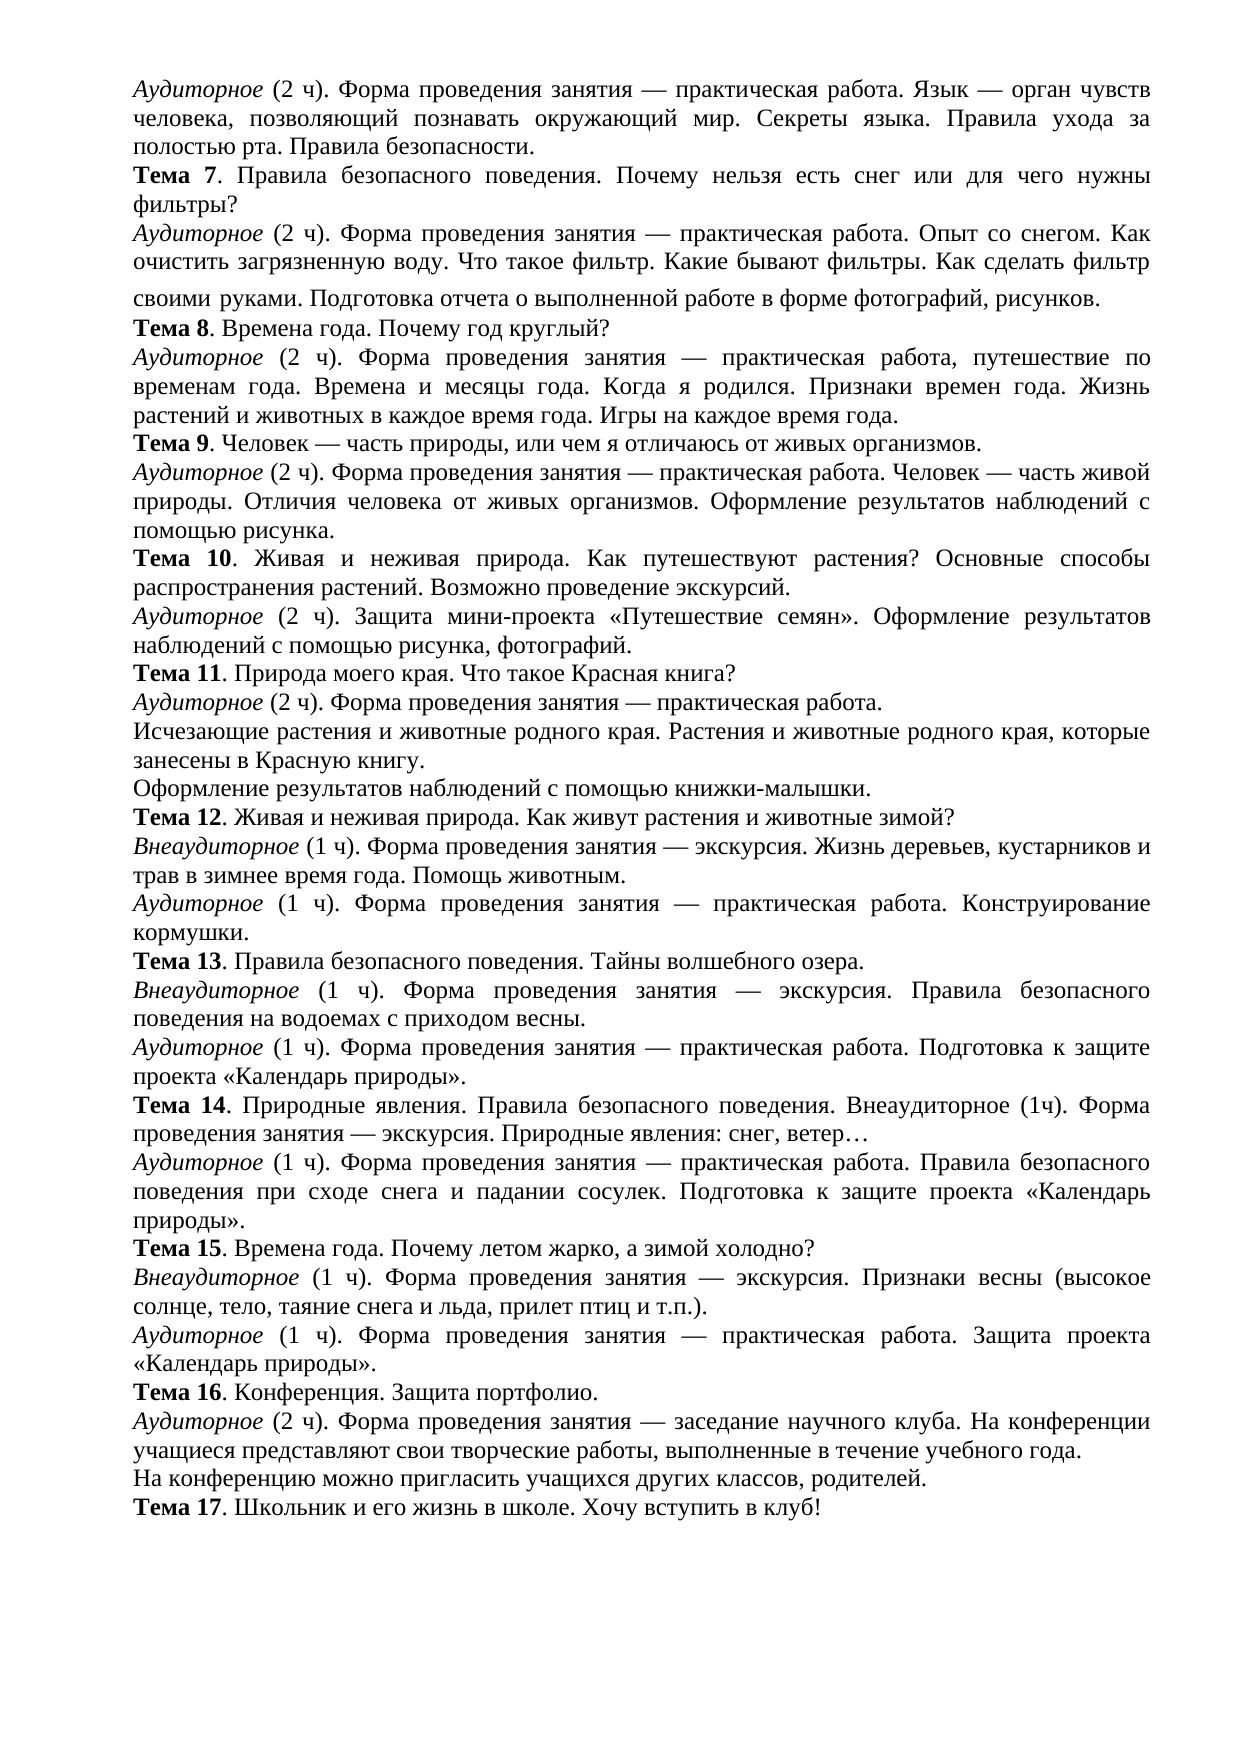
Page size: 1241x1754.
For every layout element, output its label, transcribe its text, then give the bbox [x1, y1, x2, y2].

text Тема 15. Времена года. Почему летом жарко, а зимой холодно? [133, 1233, 1152, 1262]
text Тема 16. Конференция. Защита портфолио. [133, 1377, 1152, 1406]
text Аудиторное (2 ч). Форма проведения занятия — практическая работа. Опыт со снегом. Как очистить загрязненную воду. Что такое фильтр. Какие бывают фильтры. Как сделать фильтр своими руками. Подготовка отчета о выполненной работе в форме фотографий, рисунков. [133, 218, 1152, 313]
text Исчезающие растения и животные родного края. Растения и животные родного края, которые занесены в Красную книгу. [133, 716, 1152, 773]
text Аудиторное (2 ч). Форма проведения занятия — практическая работа, путешествие по временам года. Времена и месяцы года. Когда я родился. Признаки времен года. Жизнь растений и животных в каждое время года. Игры на каждое время года. [133, 342, 1152, 428]
text Аудиторное (2 ч). Форма проведения занятия — практическая работа. Человек — часть живой природы. Отличия человека от живых организмов. Оформление результатов наблюдений с помощью рисунка. [133, 457, 1152, 543]
text Внеаудиторное (1 ч). Форма проведения занятия — экскурсия. Жизнь деревьев, кустарников и трав в зимнее время года. Помощь животным. [133, 831, 1152, 888]
text Аудиторное (1 ч). Форма проведения занятия — практическая работа. Конструирование кормушки. [133, 888, 1152, 946]
text Аудиторное (2 ч). Форма проведения занятия — практическая работа. [133, 687, 1152, 716]
text Тема 7. Правила безопасного поведения. Почему нельзя есть снег или для чего нужны фильтры? [133, 160, 1152, 218]
text Тема 12. Живая и неживая природа. Как живут растения и животные зимой? [133, 802, 1152, 831]
text Аудиторное (1 ч). Форма проведения занятия — практическая работа. Правила безопасного поведения при сходе снега и падании сосулек. Подготовка к защите проекта «Календарь природы». [133, 1147, 1152, 1233]
text Аудиторное (2 ч). Форма проведения занятия — заседание научного клуба. На конференции учащиеся представляют свои творческие работы, выполненные в течение учебного года. [133, 1406, 1152, 1463]
text Аудиторное (2 ч). Форма проведения занятия — практическая работа. Язык — орган чувств человека, позволяющий познавать окружающий мир. Секреты языка. Правила ухода за полостью рта. Правила безопасности. [133, 74, 1152, 160]
text Тема 14. Природные явления. Правила безопасного поведения. Внеаудиторное (1ч). Форма проведения занятия — экскурсия. Природные явления: снег, ветер… [133, 1090, 1152, 1147]
text Внеаудиторное (1 ч). Форма проведения занятия — экскурсия. Признаки весны (высокое солнце, тело, таяние снега и льда, прилет птиц и т.п.). [133, 1262, 1152, 1320]
text Аудиторное (1 ч). Форма проведения занятия — практическая работа. Защита проекта «Календарь природы». [133, 1320, 1152, 1377]
text Тема 11. Природа моего края. Что такое Красная книга? [133, 658, 1152, 687]
text Тема 13. Правила безопасного поведения. Тайны волшебного озера. [133, 946, 1152, 975]
text Тема 8. Времена года. Почему год круглый? [133, 313, 1152, 342]
text На конференцию можно пригласить учащихся других классов, родителей. [133, 1463, 1152, 1492]
text Тема 9. Человек — часть природы, или чем я отличаюсь от живых организмов. [133, 428, 1152, 457]
text Оформление результатов наблюдений с помощью книжки-малышки. [133, 773, 1152, 802]
text Аудиторное (1 ч). Форма проведения занятия — практическая работа. Подготовка к защите проекта «Календарь природы». [133, 1032, 1152, 1090]
text Тема 17. Школьник и его жизнь в школе. Хочу вступить в клуб! [133, 1492, 1152, 1521]
text Аудиторное (2 ч). Защита мини-проекта «Путешествие семян». Оформление результатов наблюдений с помощью рисунка, фотографий. [133, 601, 1152, 658]
text Внеаудиторное (1 ч). Форма проведения занятия — экскурсия. Правила безопасного поведения на водоемах с приходом весны. [133, 975, 1152, 1032]
text Тема 10. Живая и неживая природа. Как путешествуют растения? Основные способы распространения растений. Возможно проведение экскурсий. [133, 543, 1152, 601]
